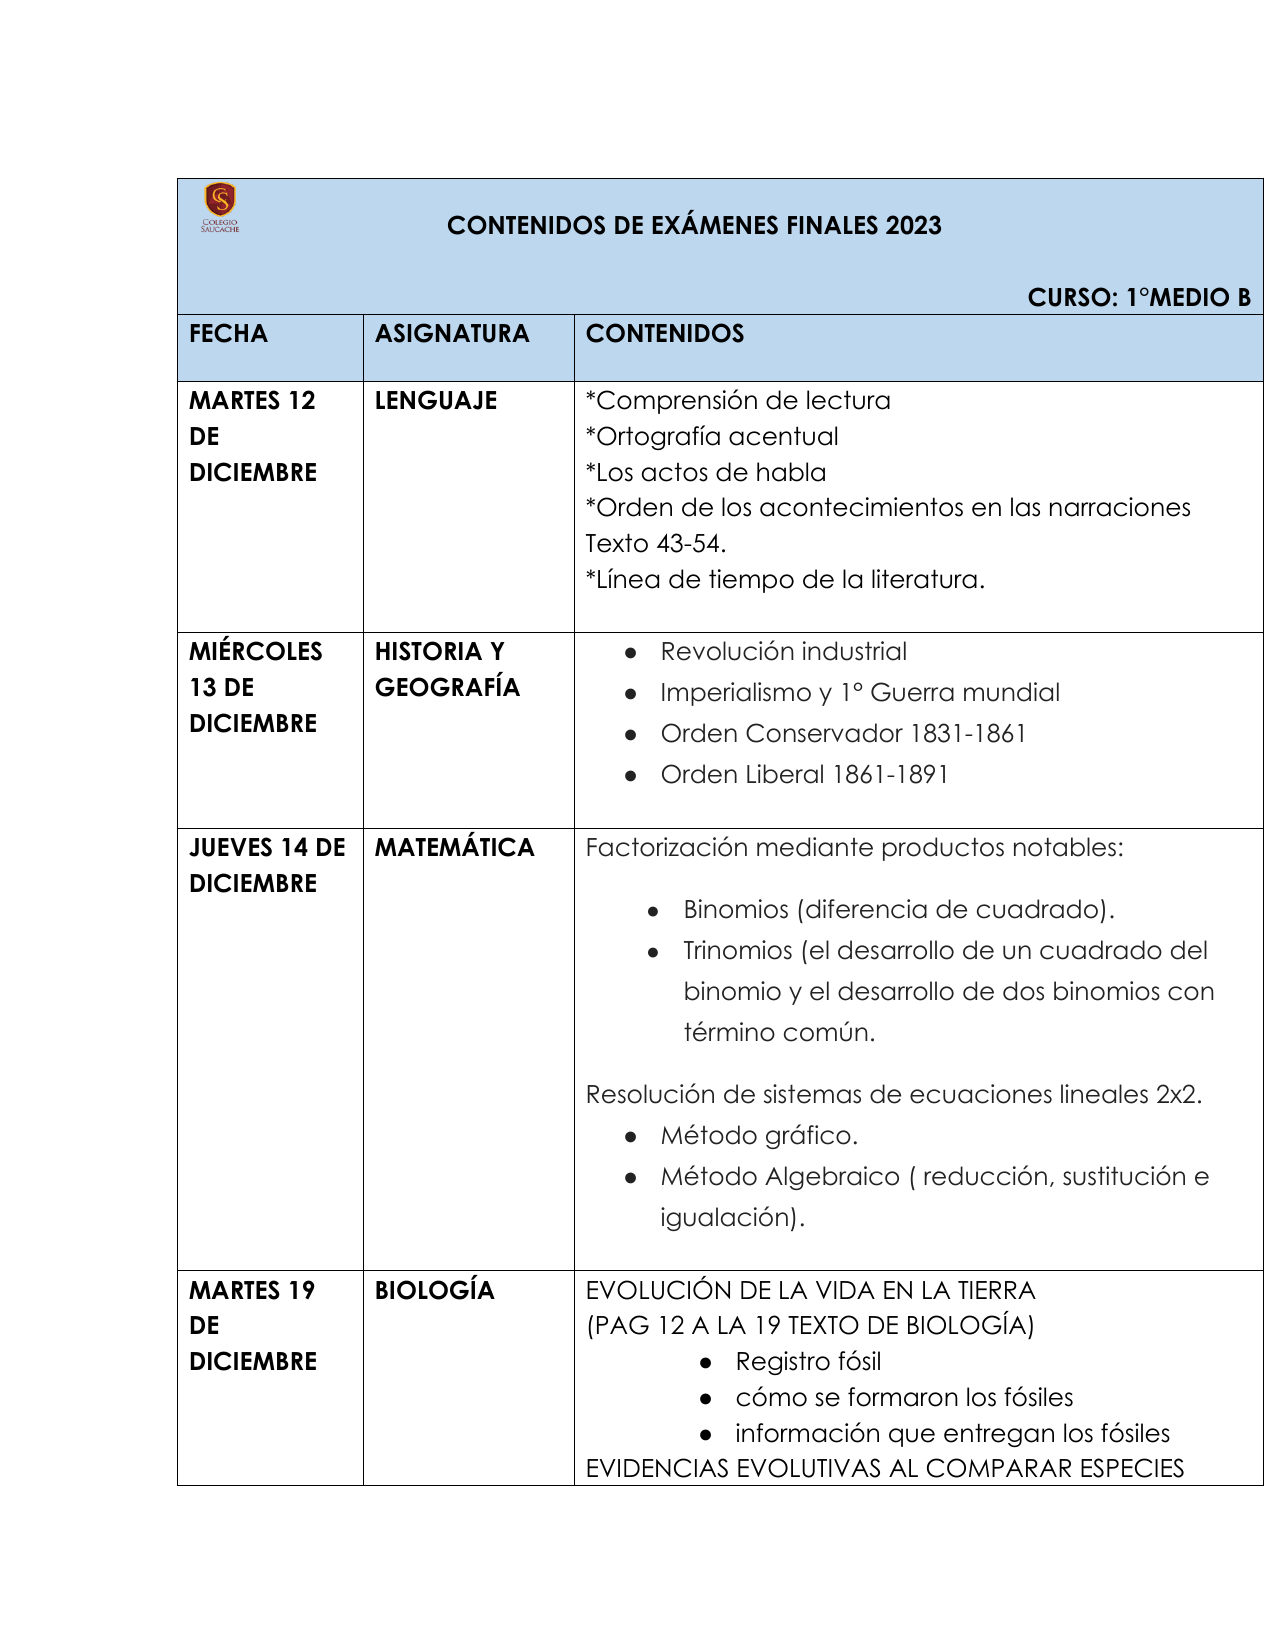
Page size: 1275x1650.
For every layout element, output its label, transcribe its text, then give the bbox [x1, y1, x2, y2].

table_cell HISTORIA Y GEOGRAFÍA [364, 633, 574, 828]
table_cell MARTES 12 DE DICIEMBRE [178, 382, 363, 632]
picture [188, 178, 252, 235]
table_cell *Comprensión de lectura *Ortografía acentual *Los actos de habla *Orden de los acontecimientos en las narraciones Texto 43-54. *Línea de tiempo de la literatura. [575, 382, 1263, 632]
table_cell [575, 1271, 1263, 1485]
table_cell ASIGNATURA [364, 315, 574, 381]
table_cell Revolución industrial Imperialismo y 1° Guerra mundial Orden Conservador 1831-1861 Orden Liberal 1861-1891 [575, 633, 1263, 828]
table_cell LENGUAJE [364, 382, 574, 632]
table_cell Factorización mediante productos notables: Binomios (diferencia de cuadrado). Trinomios (el desarrollo de un cuadrado del binomio y el desarrollo de dos binomios con término común. Resolución de sistemas de ecuaciones lineales 2x2. Método gráfico. Método Algebraico ( reducción, sustitución e igualación). [575, 829, 1263, 1270]
table_cell JUEVES 14 DE DICIEMBRE [178, 829, 363, 1270]
table_cell CONTENIDOS [575, 315, 1263, 381]
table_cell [178, 1271, 363, 1485]
table_header CONTENIDOS DE EXÁMENES FINALES 2023 CURSO: 1°MEDIO B [178, 179, 1263, 314]
table_cell MATEMÁTICA [364, 829, 574, 1270]
table_cell FECHA [178, 315, 363, 381]
table_cell MIÉRCOLES 13 DE DICIEMBRE [178, 633, 363, 828]
table_cell BIOLOGÍA [364, 1271, 574, 1485]
